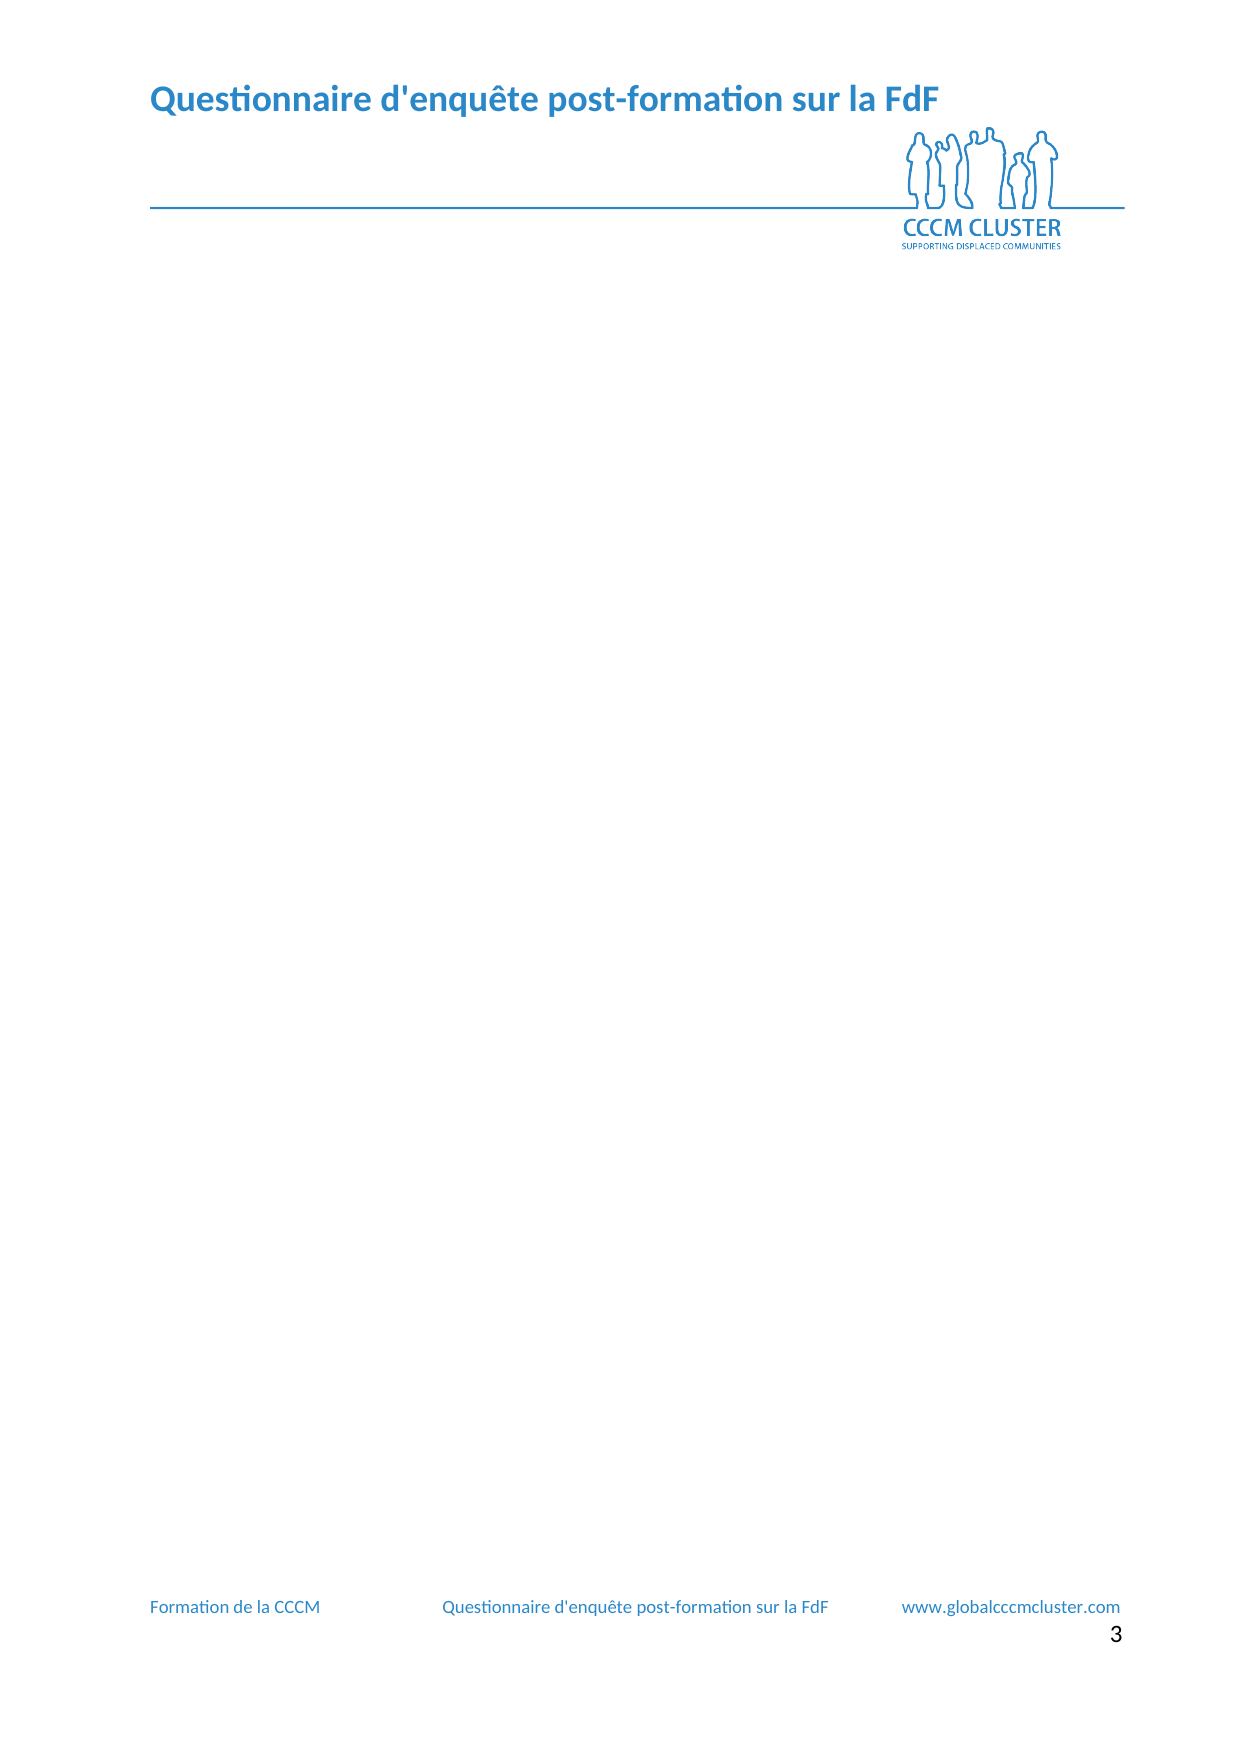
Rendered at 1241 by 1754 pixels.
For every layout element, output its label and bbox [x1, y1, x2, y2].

picture [150, 127, 1125, 252]
